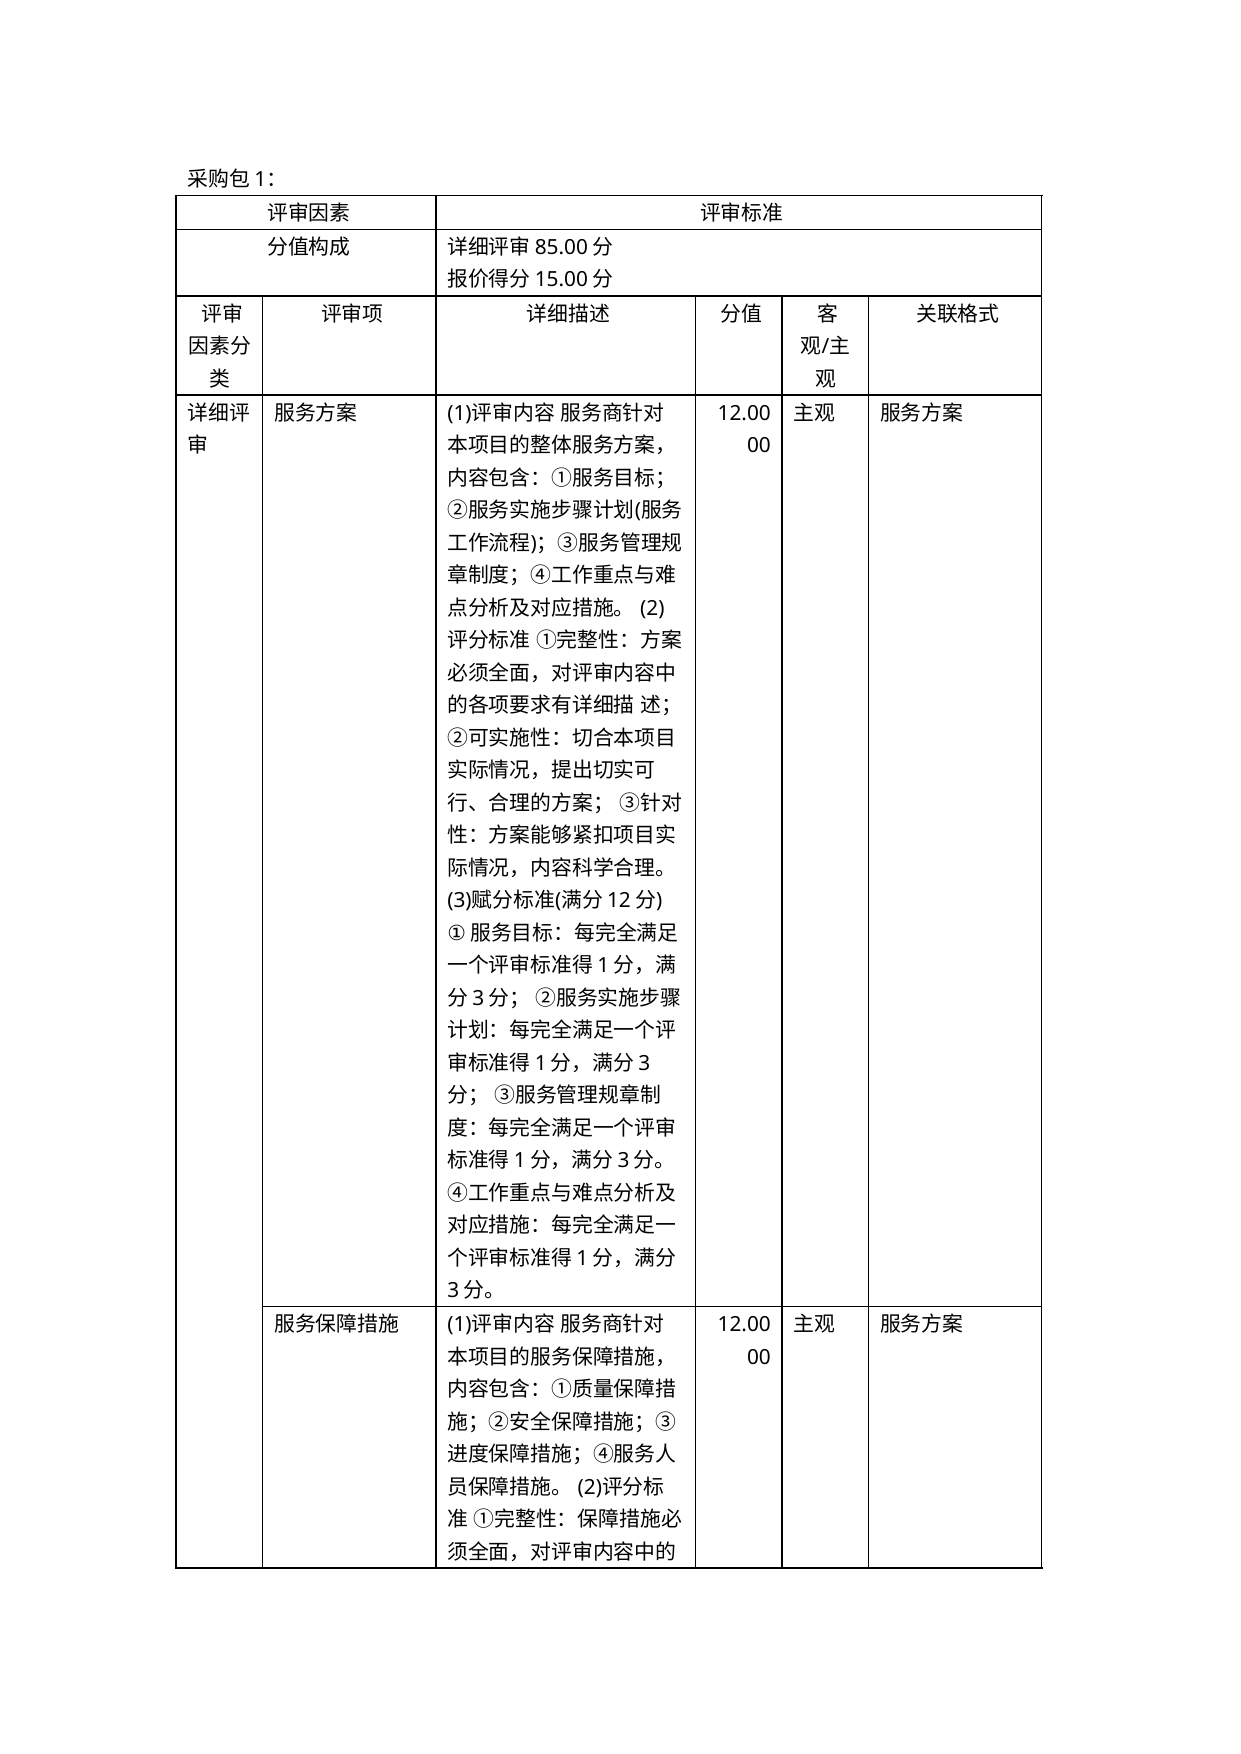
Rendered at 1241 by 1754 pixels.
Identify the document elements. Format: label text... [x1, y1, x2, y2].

table_cell 服务方案 [869, 396, 1041, 1306]
table_cell 分值构成 [177, 230, 435, 295]
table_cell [437, 1307, 695, 1567]
table_header 评审标准 [437, 196, 1041, 228]
text 采购包1： [187, 162, 1053, 194]
table_cell 12.0000 [696, 396, 781, 1306]
table_cell 主观 [783, 396, 868, 1306]
table_cell 服务保障措施 [263, 1307, 435, 1567]
table_cell 详细描述 [437, 297, 695, 394]
table_cell 详细评审 [177, 396, 262, 1567]
table_cell 客观/主观 [783, 297, 868, 394]
table_cell 评审因素分类 [177, 297, 262, 394]
table_cell 主观 [783, 1307, 868, 1567]
table_cell 服务方案 [869, 1307, 1041, 1567]
table_header 评审因素 [177, 196, 435, 228]
table_cell 分值 [696, 297, 781, 394]
table_cell 服务方案 [263, 396, 435, 1306]
table_cell 详细评审85.00分 报价得分15.00分 [437, 230, 1041, 295]
table_cell 关联格式 [869, 297, 1041, 394]
table_cell 评审项 [263, 297, 435, 394]
table_cell 12.0000 [696, 1307, 781, 1567]
table_cell (1)评审内容 服务商针对本项目的整体服务方案，内容包含：①服务目标； ②服务实施步骤计划(服务工作流程)；③服务管理规章制度；④工作重点与难点分析及对应措施。 (2)评分标准 ①完整性：方案必须全面，对评审内容中的各项要求有详细描 述； ②可实施性：切合本项目实际情况，提出切实可行、合理的方案； ③针对性：方案能够紧扣项目实 际情况，内容科学合理。 (3)赋分标准(满分12分) ①服务目标：每完全满足一个评审标准得1分，满分3分； ②服务实施步骤计划：每完全满足一个评审标准得1分，满分3分； ③服务管理规章制度：每完全满足一个评审标准得1分，满分3分。 ④工作重点与难点分析及对应措施：每完全满足一个评审标准得1分，满分3分。 [437, 396, 695, 1306]
